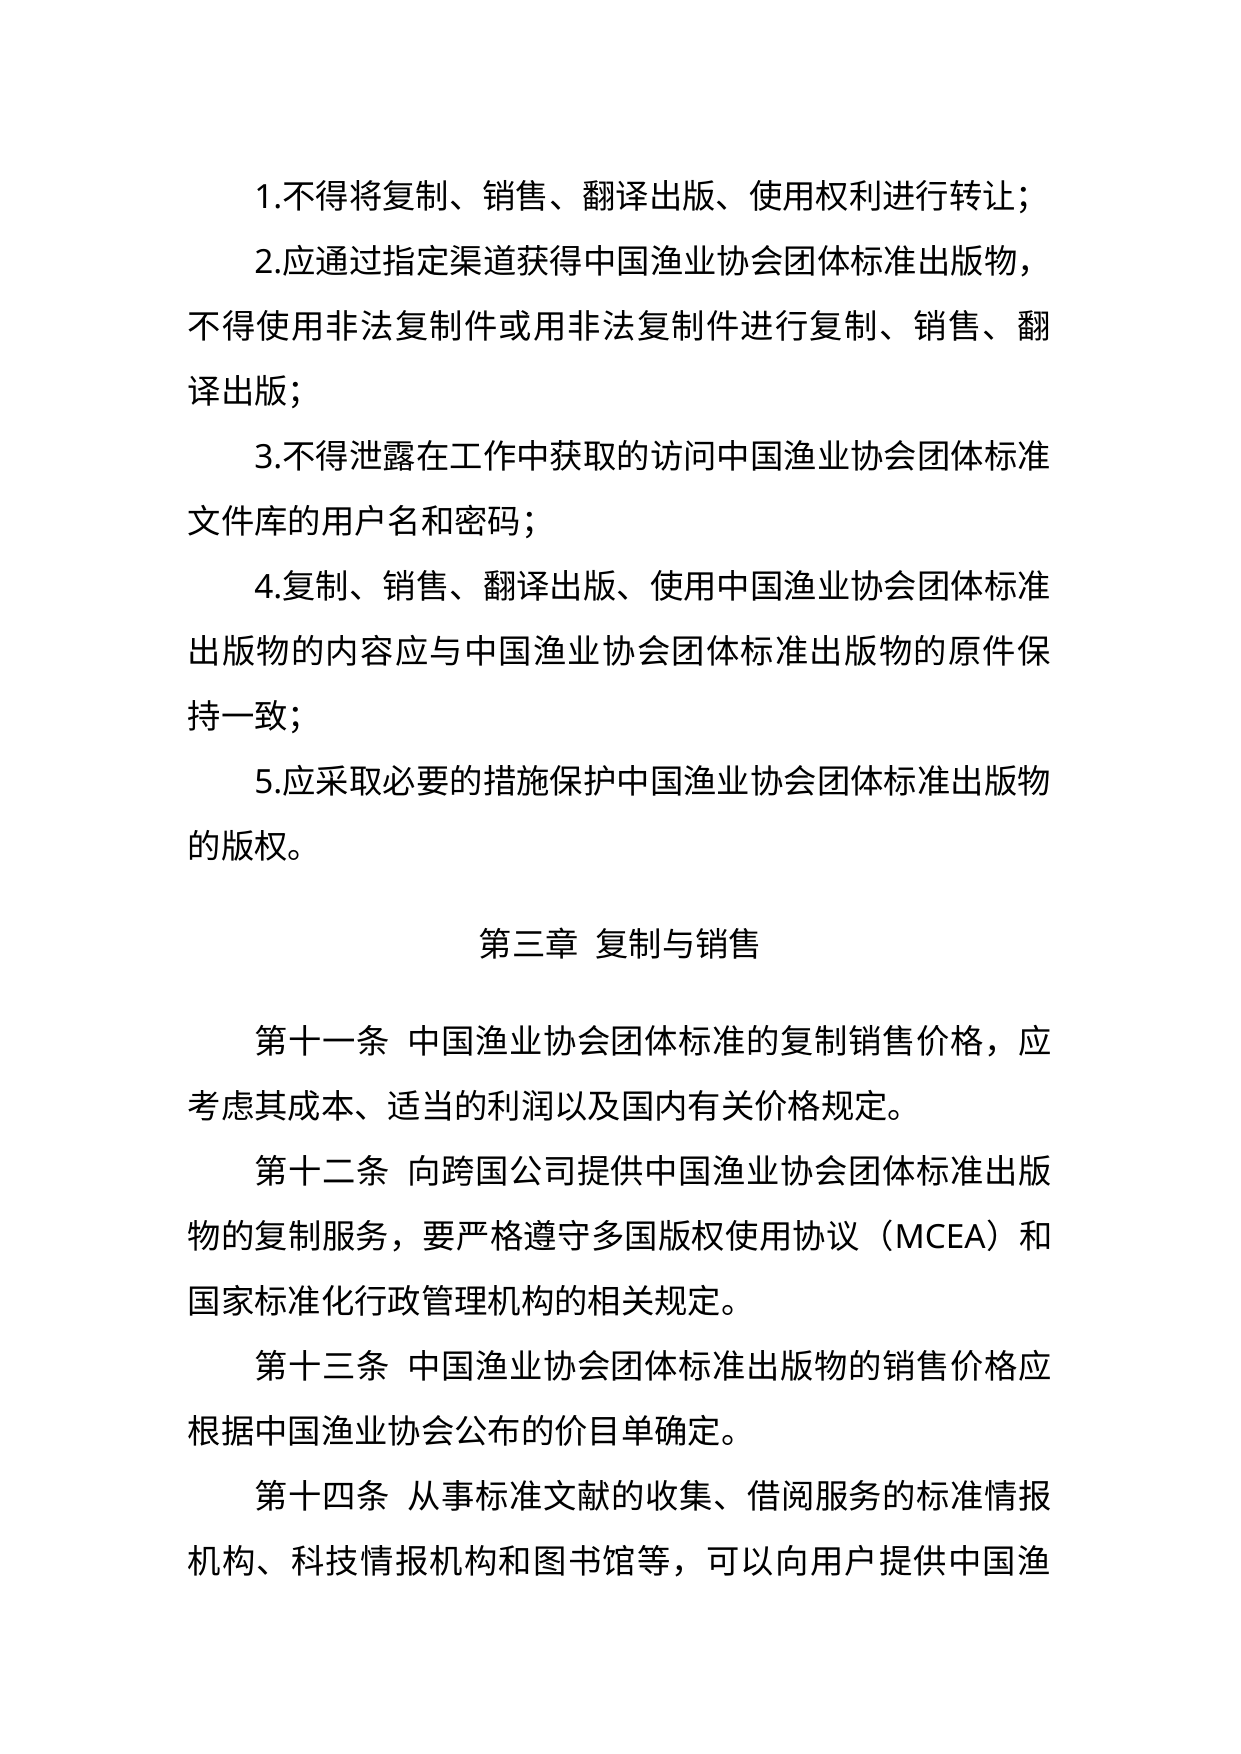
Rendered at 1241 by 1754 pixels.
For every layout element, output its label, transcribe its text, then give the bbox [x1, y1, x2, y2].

text 第十一条 中国渔业协会团体标准的复制销售价格，应考虑其成本、适当的利润以及国内有关价格规定。 [187, 1007, 1053, 1137]
text 3.不得泄露在工作中获取的访问中国渔业协会团体标准文件库的用户名和密码； [187, 422, 1053, 552]
text 第十二条 向跨国公司提供中国渔业协会团体标准出版物的复制服务，要严格遵守多国版权使用协议（MCEA）和国家标准化行政管理机构的相关规定。 [187, 1137, 1053, 1332]
text 1.不得将复制、销售、翻译出版、使用权利进行转让； [187, 162, 1053, 227]
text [187, 1462, 1053, 1592]
text 4.复制、销售、翻译出版、使用中国渔业协会团体标准出版物的内容应与中国渔业协会团体标准出版物的原件保持一致； [187, 552, 1053, 747]
text 第十三条 中国渔业协会团体标准出版物的销售价格应根据中国渔业协会公布的价目单确定。 [187, 1332, 1053, 1462]
text 5.应采取必要的措施保护中国渔业协会团体标准出版物的版权。 [187, 747, 1053, 877]
text 第三章 复制与销售 [187, 909, 1053, 974]
text 2.应通过指定渠道获得中国渔业协会团体标准出版物，不得使用非法复制件或用非法复制件进行复制、销售、翻译出版； [187, 227, 1053, 422]
